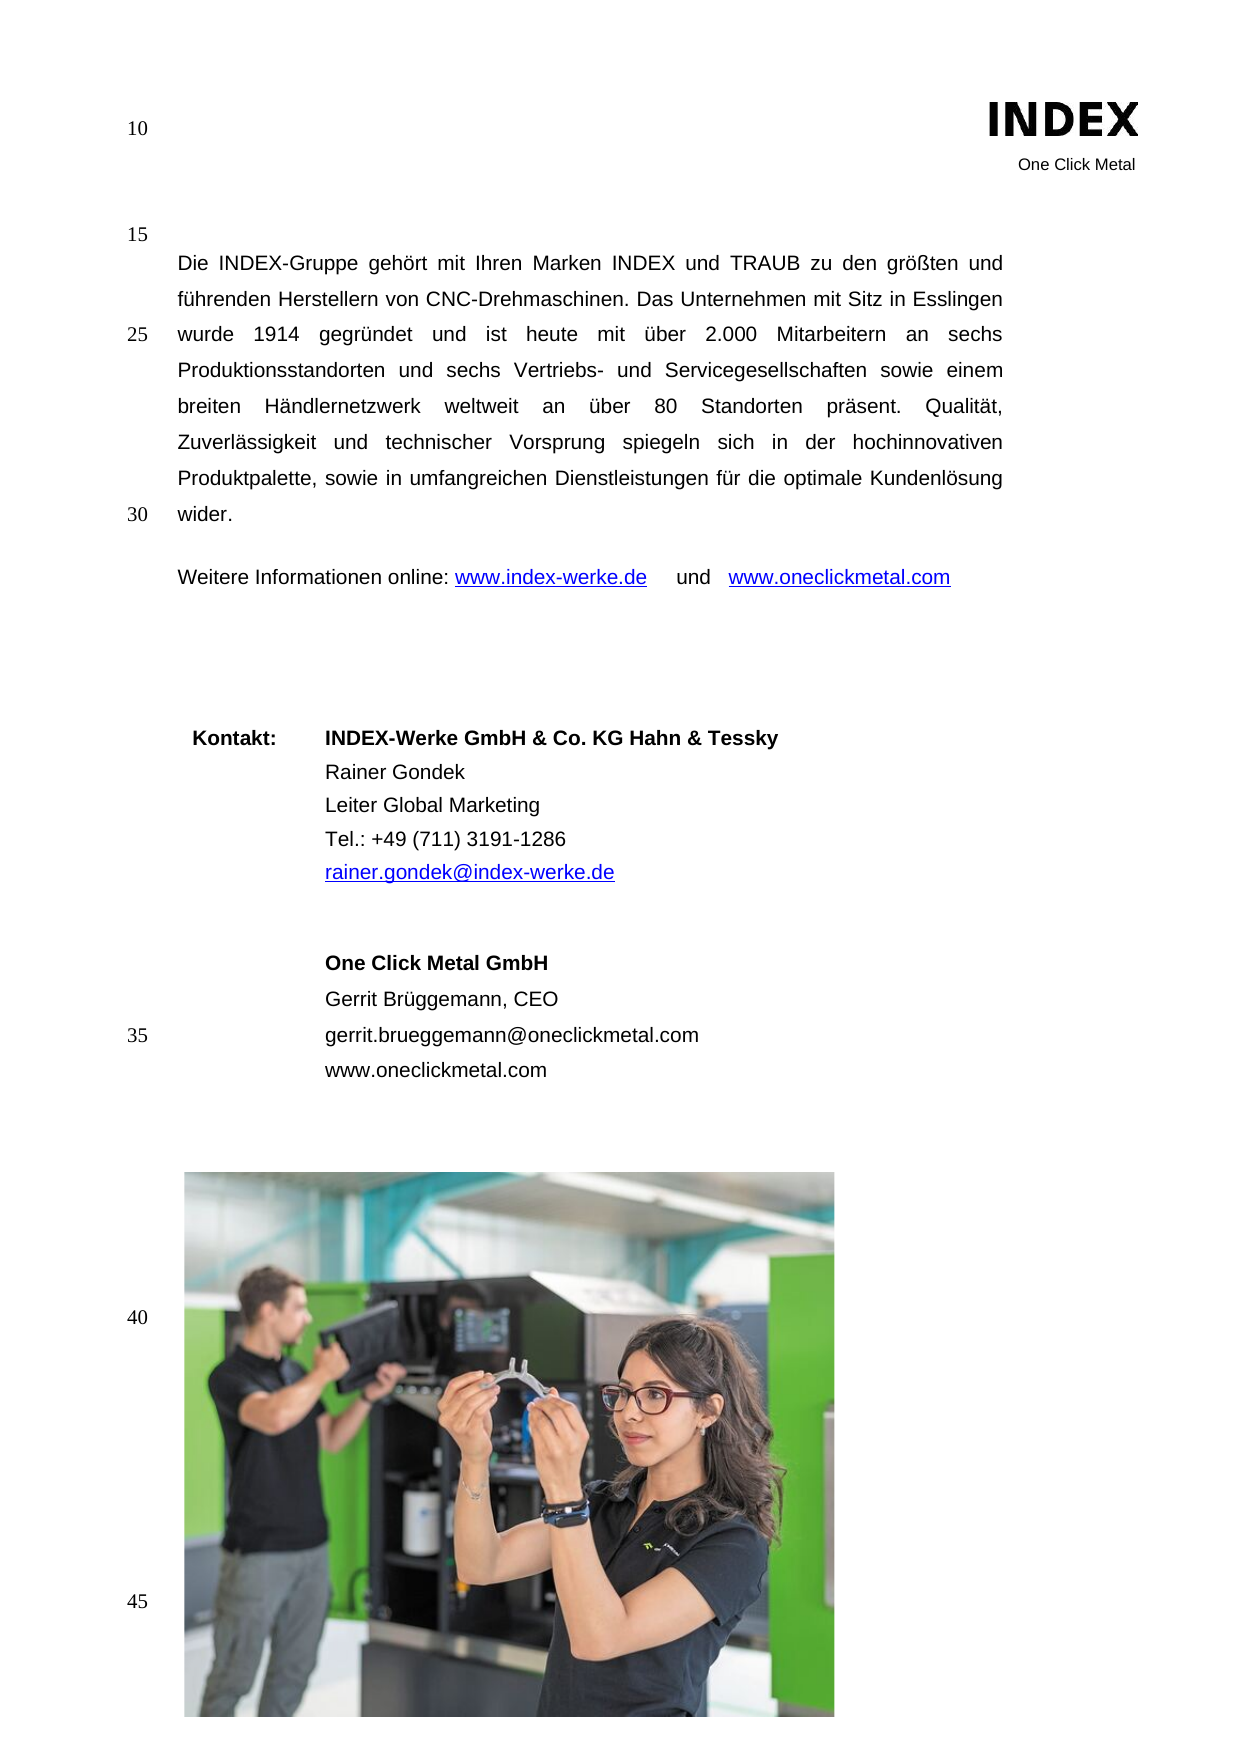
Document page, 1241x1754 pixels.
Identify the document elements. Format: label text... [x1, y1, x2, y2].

picture [184, 1172, 835, 1717]
subtitle Die INDEX-Gruppe gehört mit Ihren Marken INDEX und TRAUB zu den größten und führenden Herstellern von CNC-Drehmaschinen. Das Unternehmen mit Sitz in Esslingen wurde 1914 gegründet und ist heute mit über 2.000 Mitarbeitern an sechs Produktionsstandorten und sechs Vertriebs- und Servicegesellschaften sowie einem breiten Händlernetzwerk weltweit an über 80 Standorten präsent. Qualität, Zuverlässigkeit und technischer Vorsprung spiegeln sich in der hochinnovativen Produktpalette, sowie in umfangreichen Dienstleistungen für die optimale Kundenlösung wider. [177, 250, 1004, 526]
text Weitere Informationen online: www.index-werke.de und www.oneclickmetal.com [177, 554, 1004, 592]
text rainer.gondek@index-werke.de [251, 860, 812, 884]
text Kontakt: INDEX-Werke GmbH & Co. KG Hahn & Tessky [192, 726, 812, 750]
text Rainer Gondek [251, 759, 812, 783]
picture [989, 102, 1138, 136]
text One Click Metal GmbH Gerrit Brüggemann, CEO gerrit.brueggemann@oneclickmetal.com www.oneclickmetal.com [325, 951, 1004, 1082]
text Tel.: +49 (711) 3191-1286 [251, 827, 812, 851]
text Leiter Global Marketing [251, 793, 812, 817]
